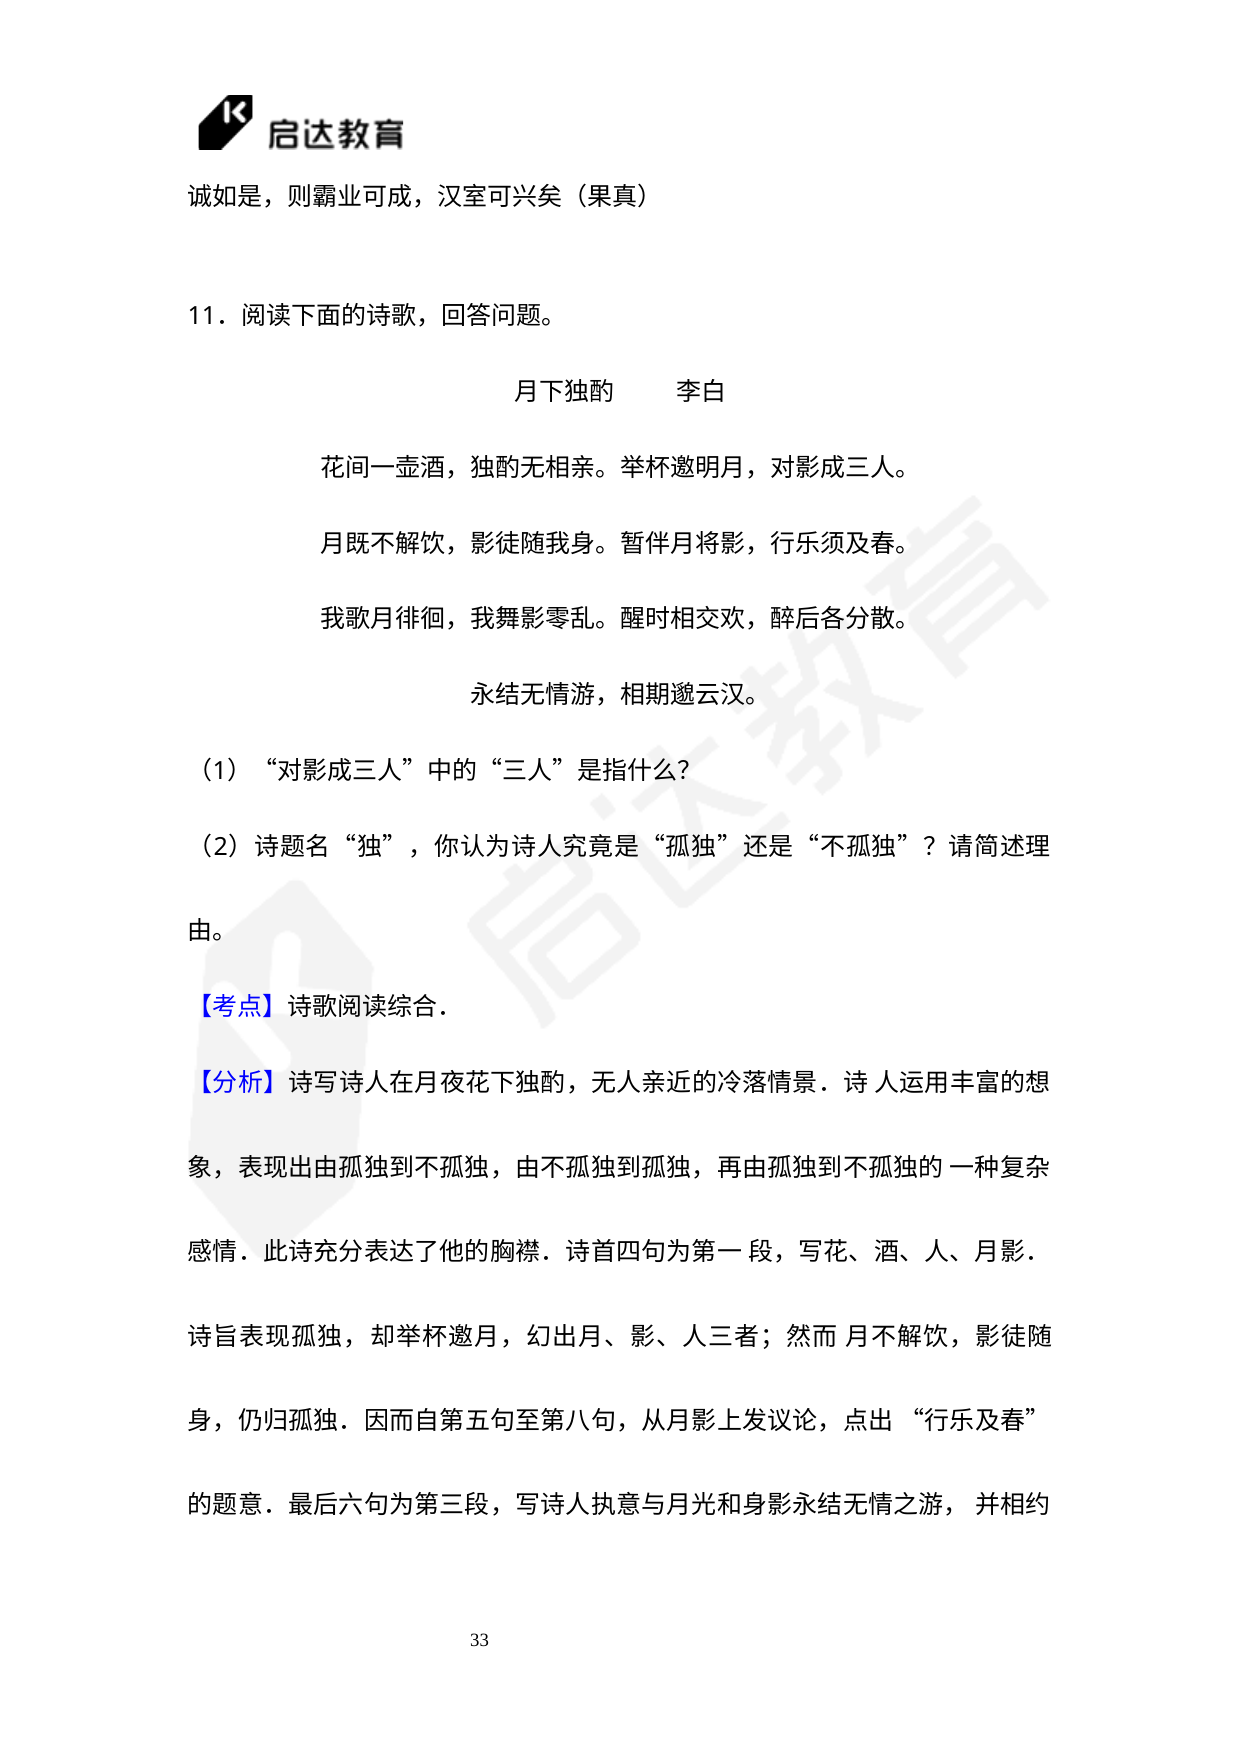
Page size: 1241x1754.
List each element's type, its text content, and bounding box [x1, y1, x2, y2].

text 诚如是，则霸业可成，汉室可兴矣（果真） [187, 162, 1053, 227]
text （1）“对影成三人”中的“三人”是指什么？ [187, 736, 1053, 801]
text 月下独酌 李白 [187, 357, 1053, 422]
text 永结无情游，相期邈云汉。 [187, 660, 1053, 725]
picture [198, 95, 404, 150]
text 我歌月徘徊，我舞影零乱。醒时相交欢，醉后各分散。 [187, 584, 1053, 649]
text （2）诗题名“独”，你认为诗人究竟是“孤独”还是“不孤独”？请简述理由。 [187, 812, 1053, 961]
text 11．阅读下面的诗歌，回答问题。 [187, 281, 1053, 346]
text 花间一壶酒，独酌无相亲。举杯邀明月，对影成三人。 [187, 433, 1053, 498]
text 月既不解饮，影徒随我身。暂伴月将影，行乐须及春。 [187, 509, 1053, 574]
text 【考点】诗歌阅读综合． [187, 972, 1053, 1037]
